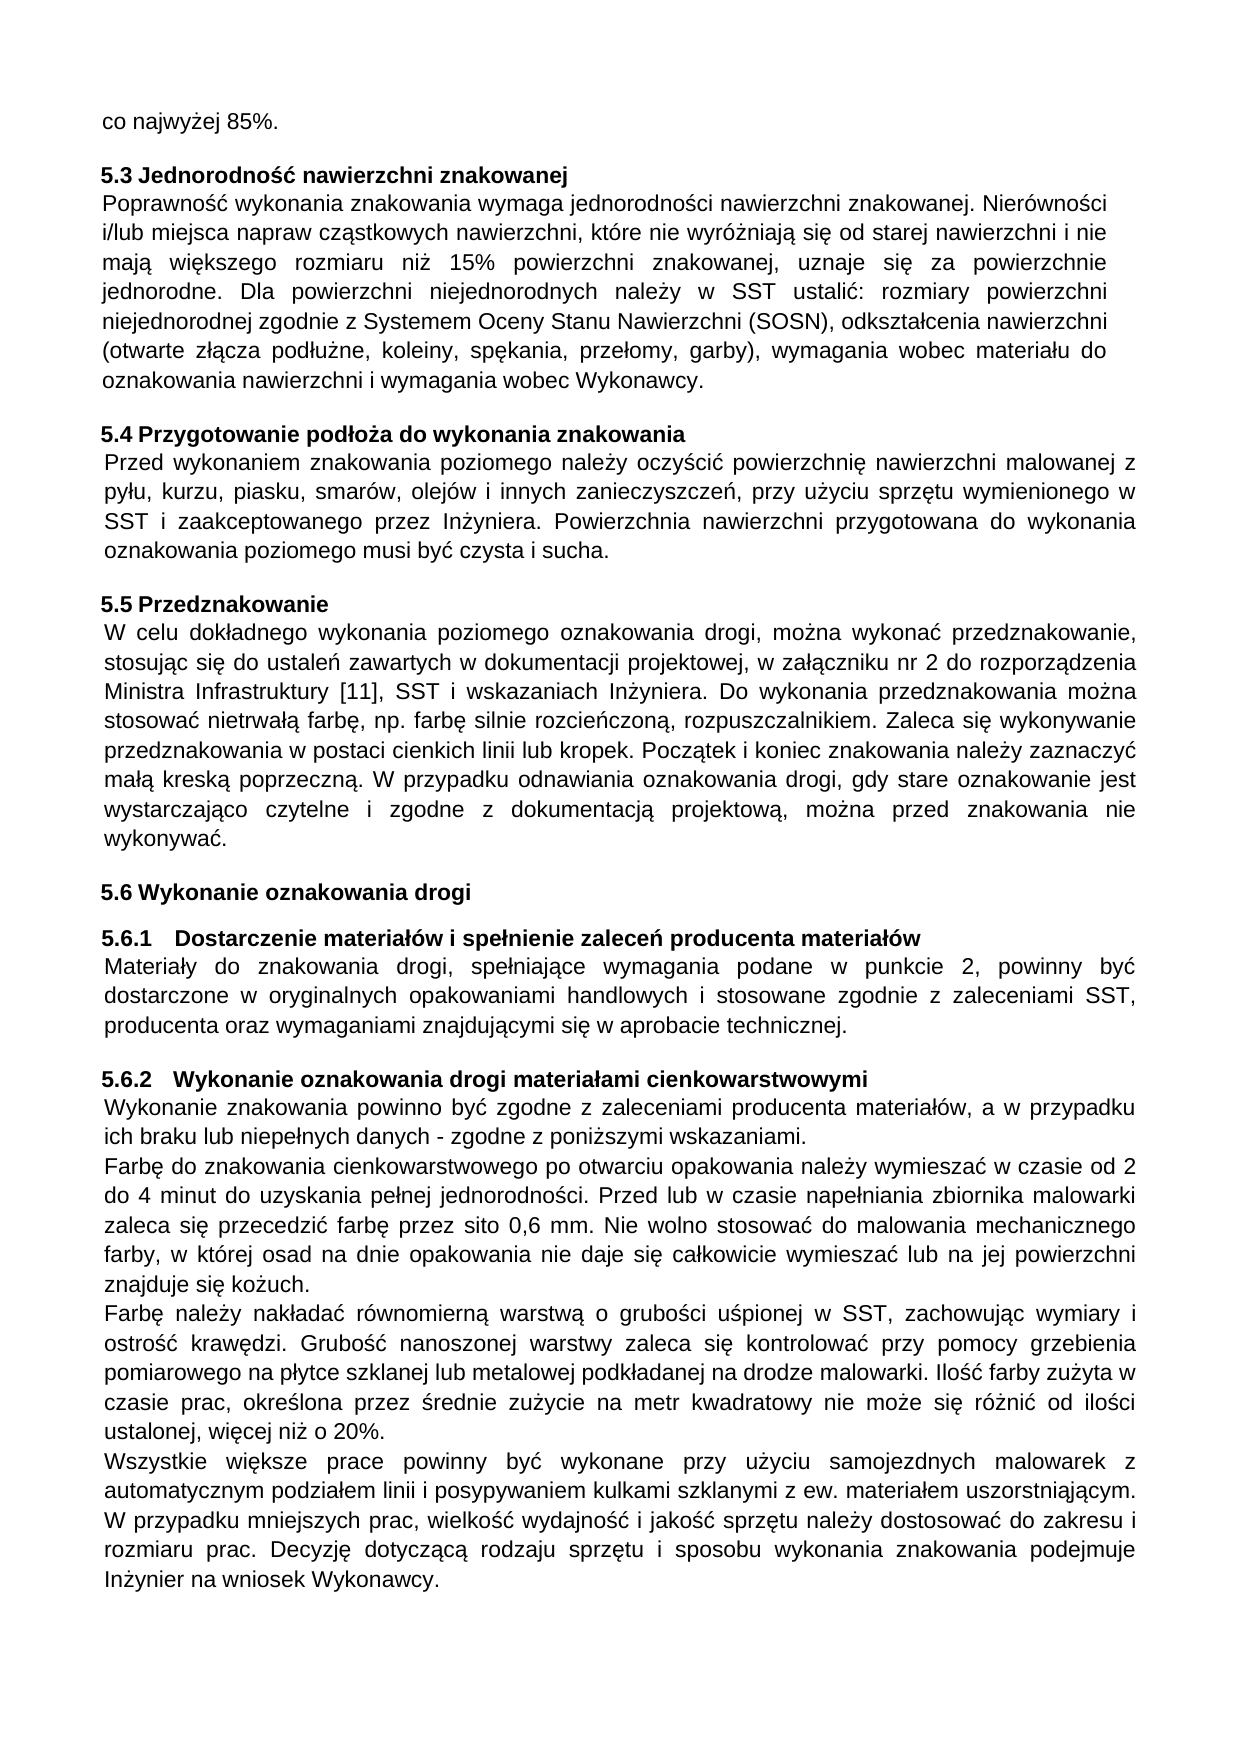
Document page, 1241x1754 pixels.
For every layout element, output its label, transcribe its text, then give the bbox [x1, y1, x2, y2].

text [102, 106, 1108, 135]
text Przed wykonaniem znakowania poziomego należy oczyścić powierzchnię nawierzchni malowanej z pyłu, kurzu, piasku, smarów, olejów i innych zanieczyszczeń, przy użyciu sprzętu wymienionego w SST i zaakceptowanego przez Inżyniera. Powierzchnia nawierzchni przygotowana do wykonania oznakowania poziomego musi być czysta i sucha. [104, 447, 1137, 564]
text Poprawność wykonania znakowania wymaga jednorodności nawierzchni znakowanej. Nierówności i/lub miejsca napraw cząstkowych nawierzchni, które nie wyróżniają się od starej nawierzchni i nie mają większego rozmiaru niż 15% powierzchni znakowanej, uznaje się za powierzchnie jednorodne. Dla powierzchni niejednorodnych należy w SST ustalić: rozmiary powierzchni niejednorodnej zgodnie z Systemem Oceny Stanu Nawierzchni (SOSN), odkształcenia nawierzchni (otwarte złącza podłużne, koleiny, spękania, przełomy, garby), wymagania wobec materiału do oznakowania nawierzchni i wymagania wobec Wykonawcy. [102, 188, 1108, 394]
subtitle Jednorodność nawierzchni znakowanej [100, 165, 1143, 188]
subtitle Dostarczenie materiałów i spełnienie zaleceń producenta materiałów [101, 928, 1143, 951]
text Wykonanie znakowania powinno być zgodne z zaleceniami producenta materiałów, a w przypadku ich braku lub niepełnych danych - zgodne z poniższymi wskazaniami. [104, 1092, 1137, 1151]
subtitle Wykonanie oznakowania drogi [100, 882, 1143, 905]
subtitle Przedznakowanie [100, 594, 1143, 617]
subtitle Wykonanie oznakowania drogi materiałami cienkowarstwowymi [101, 1069, 1143, 1092]
text Farbę do znakowania cienkowarstwowego po otwarciu opakowania należy wymieszać w czasie od 2 do 4 minut do uzyskania pełnej jednorodności. Przed lub w czasie napełniania zbiornika malowarki zaleca się przecedzić farbę przez sito 0,6 mm. Nie wolno stosować do malowania mechanicznego farby, w której osad na dnie opakowania nie daje się całkowicie wymieszać lub na jej powierzchni znajduje się kożuch. [104, 1151, 1137, 1298]
text W celu dokładnego wykonania poziomego oznakowania drogi, można wykonać przedznakowanie, stosując się do ustaleń zawartych w dokumentacji projektowej, w załączniku nr 2 do rozporządzenia Ministra Infrastruktury [11], SST i wskazaniach Inżyniera. Do wykonania przedznakowania można stosować nietrwałą farbę, np. farbę silnie rozcieńczoną, rozpuszczalnikiem. Zaleca się wykonywanie przedznakowania w postaci cienkich linii lub kropek. Początek i koniec znakowania należy zaznaczyć małą kreską poprzeczną. W przypadku odnawiania oznakowania drogi, gdy stare oznakowanie jest wystarczająco czytelne i zgodne z dokumentacją projektową, można przed znakowania nie wykonywać. [104, 617, 1137, 853]
subtitle Przygotowanie podłoża do wykonania znakowania [100, 424, 1143, 447]
text Materiały do znakowania drogi, spełniające wymagania podane w punkcie 2, powinny być dostarczone w oryginalnych opakowaniami handlowych i stosowane zgodnie z zaleceniami SST, producenta oraz wymaganiami znajdującymi się w aprobacie technicznej. [104, 951, 1137, 1039]
text Wszystkie większe prace powinny być wykonane przy użyciu samojezdnych malowarek z automatycznym podziałem linii i posypywaniem kulkami szklanymi z ew. materiałem uszorstniąjącym. W przypadku mniejszych prac, wielkość wydajność i jakość sprzętu należy dostosować do zakresu i rozmiaru prac. Decyzję dotyczącą rodzaju sprzętu i sposobu wykonania znakowania podejmuje Inżynier na wniosek Wykonawcy. [104, 1446, 1137, 1593]
text Farbę należy nakładać równomierną warstwą o grubości uśpionej w SST, zachowując wymiary i ostrość krawędzi. Grubość nanoszonej warstwy zaleca się kontrolować przy pomocy grzebienia pomiarowego na płytce szklanej lub metalowej podkładanej na drodze malowarki. Ilość farby zużyta w czasie prac, określona przez średnie zużycie na metr kwadratowy nie może się różnić od ilości ustalonej, więcej niż o 20%. [104, 1298, 1137, 1446]
